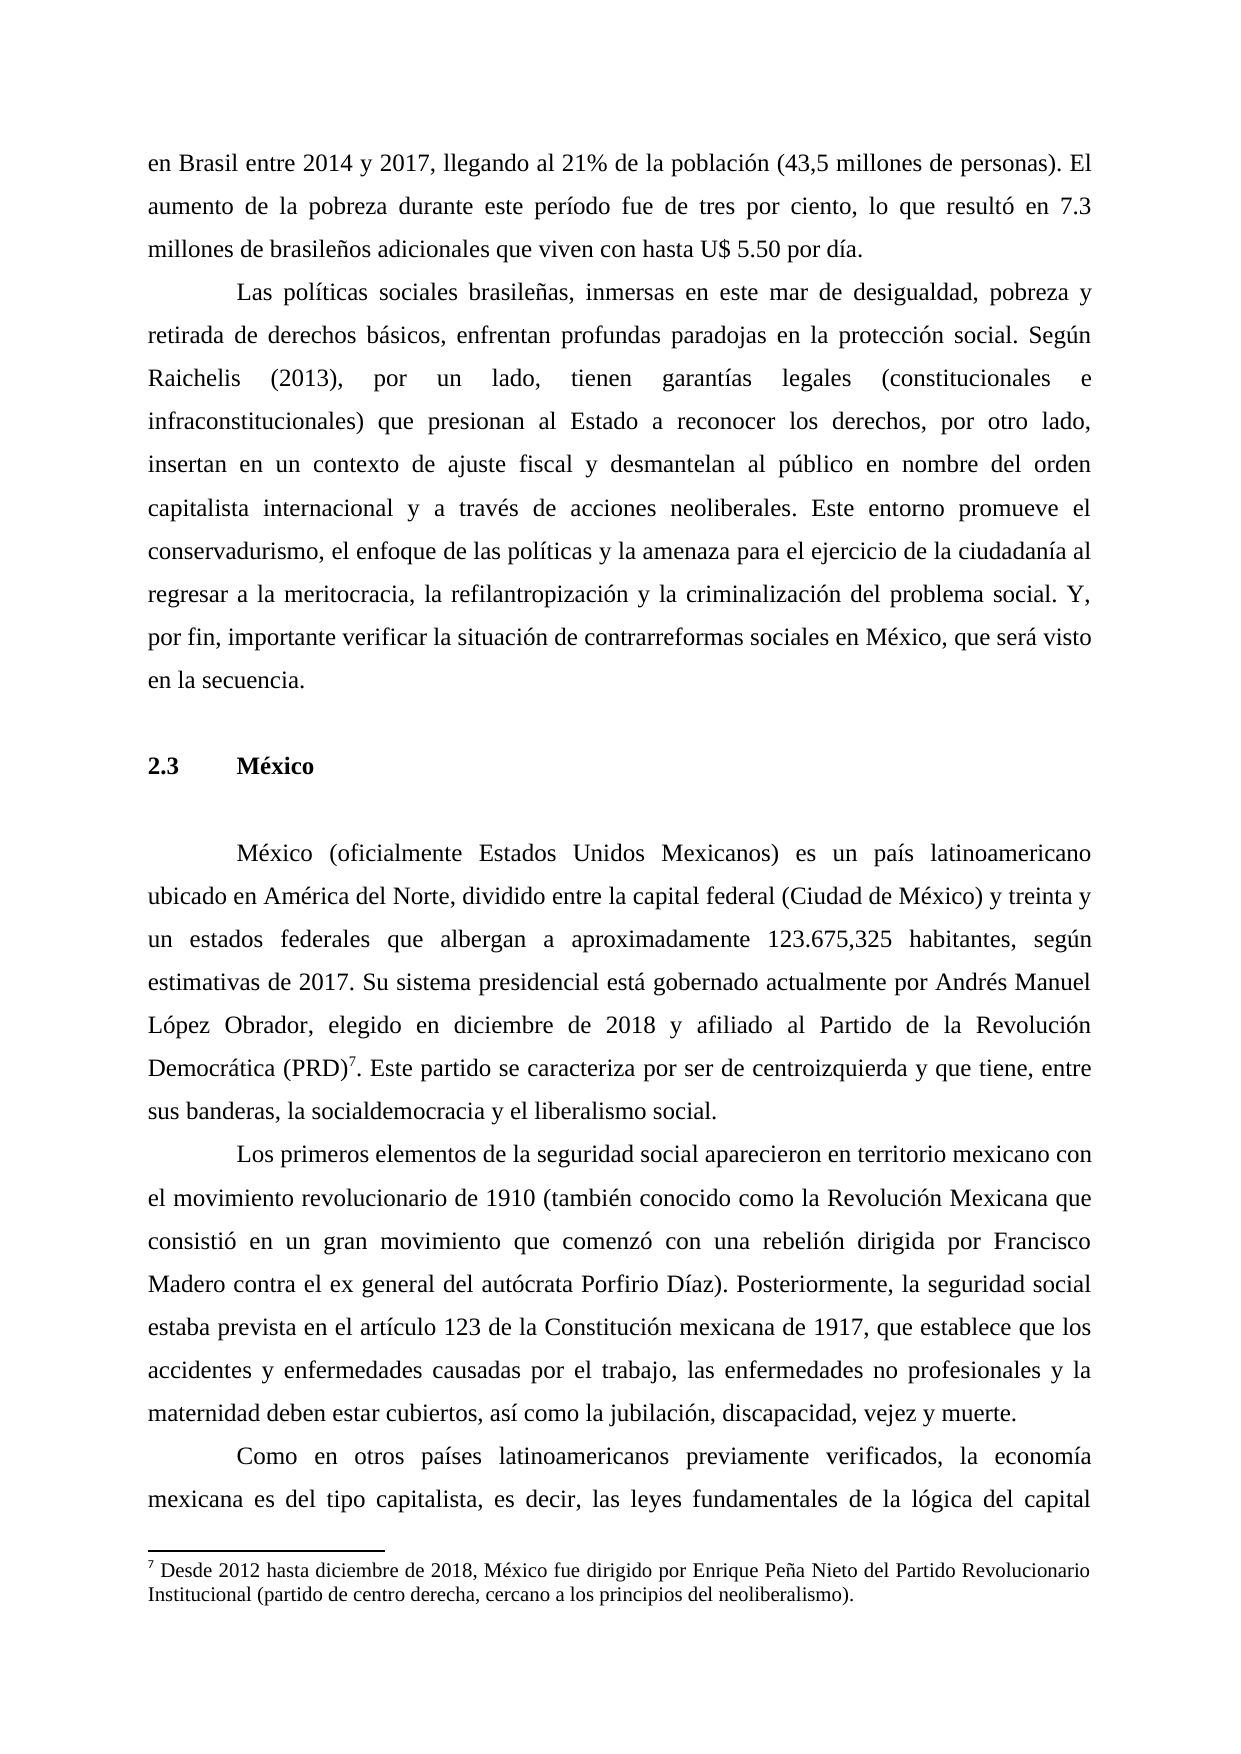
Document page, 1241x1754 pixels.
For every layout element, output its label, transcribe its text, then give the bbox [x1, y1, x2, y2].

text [148, 148, 1092, 263]
text Los primeros elementos de la seguridad social aparecieron en territorio mexicano con el movimiento revolucionario de 1910 (también conocido como la Revolución Mexicana que consistió en un gran movimiento que comenzó con una rebelión dirigida por Francisco Madero contra el ex general del autócrata Porfirio Díaz). Posteriormente, la seguridad social estaba prevista en el artículo 123 de la Constitución mexicana de 1917, que establece que los accidentes y enfermedades causadas por el trabajo, las enfermedades no profesionales y la maternidad deben estar cubiertos, así como la jubilación, discapacidad, vejez y muerte. [148, 1139, 1092, 1427]
text 2.3 México [148, 751, 1092, 780]
text Las políticas sociales brasileñas, inmersas en este mar de desigualdad, pobreza y retirada de derechos básicos, enfrentan profundas paradojas en la protección social. Según Raichelis (2013), por un lado, tienen garantías legales (constitucionales e infraconstitucionales) que presionan al Estado a reconocer los derechos, por otro lado, insertan en un contexto de ajuste fiscal y desmantelan al público en nombre del orden capitalista internacional y a través de acciones neoliberales. Este entorno promueve el conservadurismo, el enfoque de las políticas y la amenaza para el ejercicio de la ciudadanía al regresar a la meritocracia, la refilantropización y la criminalización del problema social. Y, por fin, importante verificar la situación de contrarreformas sociales en México, que será visto en la secuencia. [148, 277, 1092, 694]
text México (oficialmente Estados Unidos Mexicanos) es un país latinoamericano ubicado en América del Norte, dividido entre la capital federal (Ciudad de México) y treinta y un estados federales que albergan a aproximadamente 123.675,325 habitantes, según estimativas de 2017. Su sistema presidencial está gobernado actualmente por Andrés Manuel López Obrador, elegido en diciembre de 2018 y afiliado al Partido de la Revolución Democrática (PRD). Este partido se caracteriza por ser de centroizquierda y que tiene, entre sus banderas, la socialdemocracia y el liberalismo social. [148, 838, 1092, 1125]
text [148, 1441, 1092, 1513]
